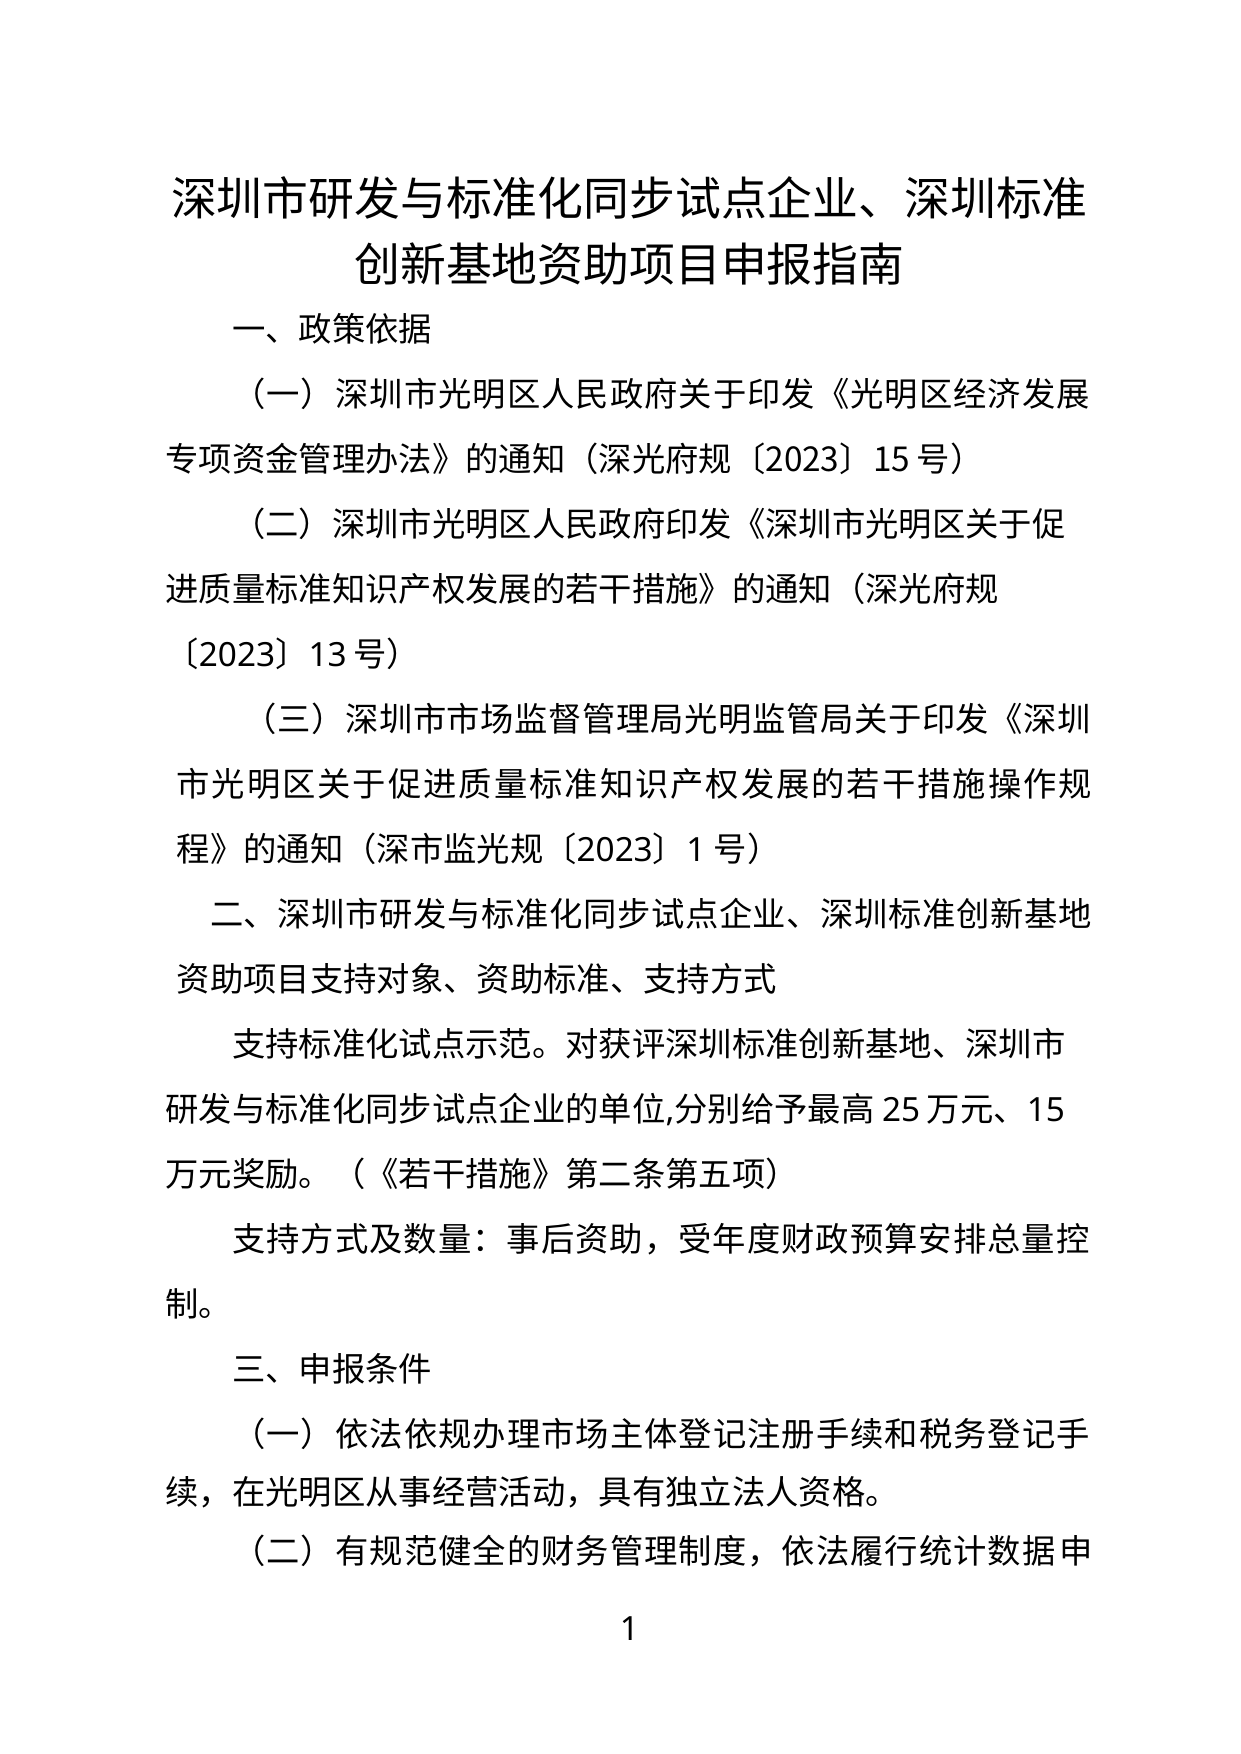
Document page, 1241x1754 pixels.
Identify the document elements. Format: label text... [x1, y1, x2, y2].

text 支持标准化试点示范。对获评深圳标准创新基地、深圳市研发与标准化同步试点企业的单位,分别给予最高 25万元、15万元奖励。（《若干措施》第二条第五项） [165, 1010, 1093, 1205]
text （一）依法依规办理市场主体登记注册手续和税务登记手续，在光明区从事经营活动，具有独立法人资格。 [165, 1400, 1093, 1516]
list （一）深圳市光明区人民政府关于印发《光明区经济发展专项资金管理办法》的通知（深光府规〔2023〕15号） [165, 360, 1093, 490]
list 政策依据 [165, 295, 1093, 360]
text 支持方式及数量：事后资助，受年度财政预算安排总量控制。 [165, 1205, 1093, 1335]
text 深圳市研发与标准化同步试点企业、深圳标准创新基地资助项目申报指南 [165, 162, 1093, 295]
text （三）深圳市市场监督管理局光明监管局关于印发《深圳市光明区关于促进质量标准知识产权发展的若干措施操作规程》的通知（深市监光规〔2023〕1 号） [176, 685, 1093, 880]
text 三、申报条件 [165, 1335, 1093, 1400]
text 二、深圳市研发与标准化同步试点企业、深圳标准创新基地资助项目支持对象、资助标准、支持方式 [176, 880, 1093, 1010]
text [165, 1516, 1093, 1575]
text （二）深圳市光明区人民政府印发《深圳市光明区关于促进质量标准知识产权发展的若干措施》的通知（深光府规〔2023〕13号） [165, 490, 1093, 685]
